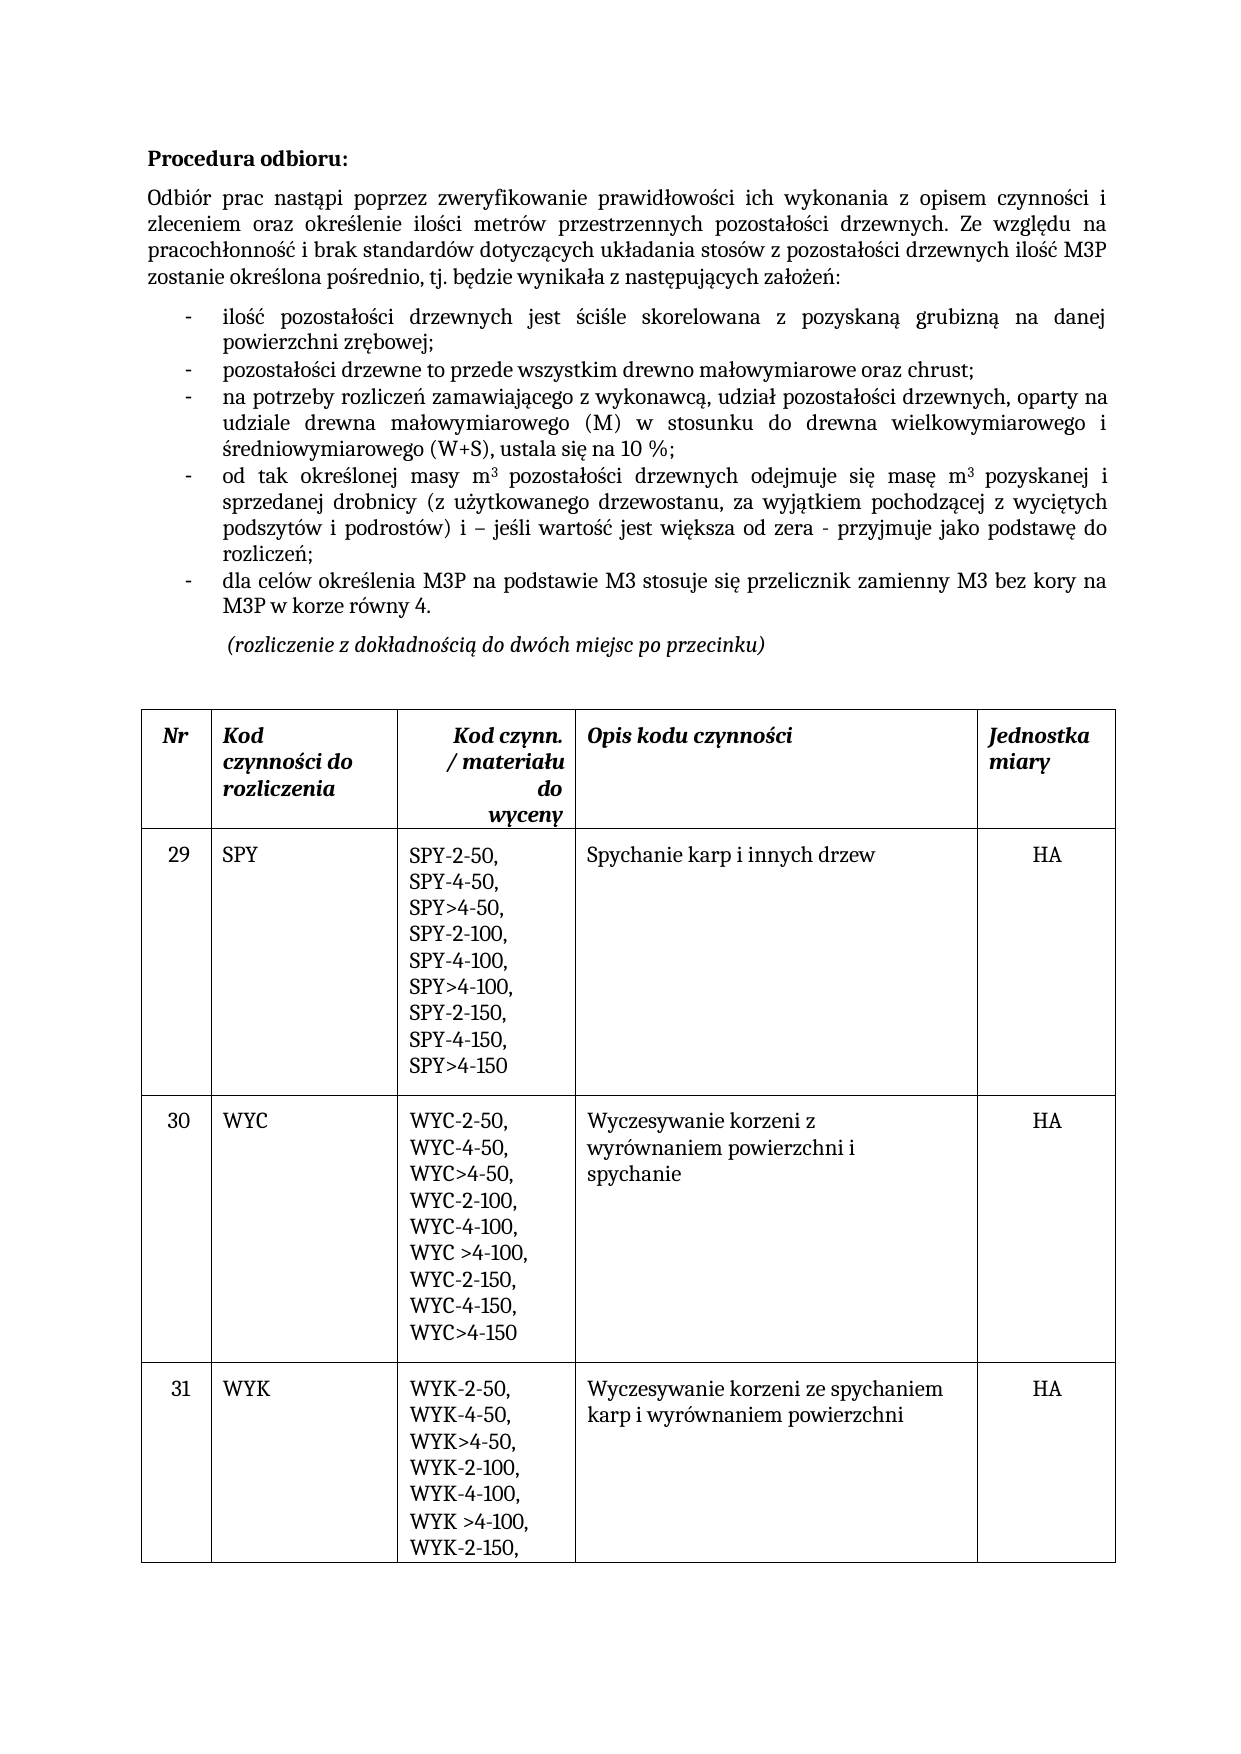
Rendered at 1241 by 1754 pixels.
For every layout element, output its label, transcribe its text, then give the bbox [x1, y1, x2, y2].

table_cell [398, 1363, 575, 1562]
text (rozliczenie z dokładnością do dwóch miejsc po przecinku) [226, 632, 1192, 658]
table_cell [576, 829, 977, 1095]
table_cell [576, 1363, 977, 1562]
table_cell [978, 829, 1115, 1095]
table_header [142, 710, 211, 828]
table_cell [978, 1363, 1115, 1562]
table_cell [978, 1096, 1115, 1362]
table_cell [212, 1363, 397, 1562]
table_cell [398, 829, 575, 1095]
list ilość pozostałości drzewnych jest ściśle skorelowana z pozyskaną grubizną na danej powierzchni zrębowej; [185, 303, 1107, 355]
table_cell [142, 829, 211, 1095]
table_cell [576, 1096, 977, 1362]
text Odbiór prac nastąpi poprzez zweryfikowanie prawidłowości ich wykonania z opisem czynności i zleceniem oraz określenie ilości metrów przestrzennych pozostałości drzewnych. Ze względu na pracochłonność i brak standardów dotyczących układania stosów z pozostałości drzewnych ilość M3P zostanie określona pośrednio, tj. będzie wynikała z następujących założeń: [147, 184, 1108, 290]
list dla celów określenia M3P na podstawie M3 stosuje się przelicznik zamienny M3 bez kory na M3P w korze równy 4. [185, 567, 1108, 619]
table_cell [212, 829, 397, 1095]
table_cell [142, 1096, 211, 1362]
list pozostałości drzewne to przede wszystkim drewno małowymiarowe oraz chrust; [185, 355, 1192, 383]
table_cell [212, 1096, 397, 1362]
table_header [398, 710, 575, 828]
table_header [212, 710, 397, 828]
list na potrzeby rozliczeń zamawiającego z wykonawcą, udział pozostałości drzewnych, oparty na udziale drewna małowymiarowego (M) w stosunku do drewna wielkowymiarowego i średniowymiarowego (W+S), ustala się na 10 %; [185, 383, 1108, 462]
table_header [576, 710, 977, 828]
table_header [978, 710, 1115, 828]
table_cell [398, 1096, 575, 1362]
list od tak określonej masy m3 pozostałości drzewnych odejmuje się masę m3 pozyskanej i sprzedanej drobnicy (z użytkowanego drzewostanu, za wyjątkiem pochodzącej z wyciętych podszytów i podrostów) i – jeśli wartość jest większa od zera - przyjmuje jako podstawę do rozliczeń; [185, 462, 1108, 567]
subtitle Procedura odbioru: [147, 146, 1192, 172]
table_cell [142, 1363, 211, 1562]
